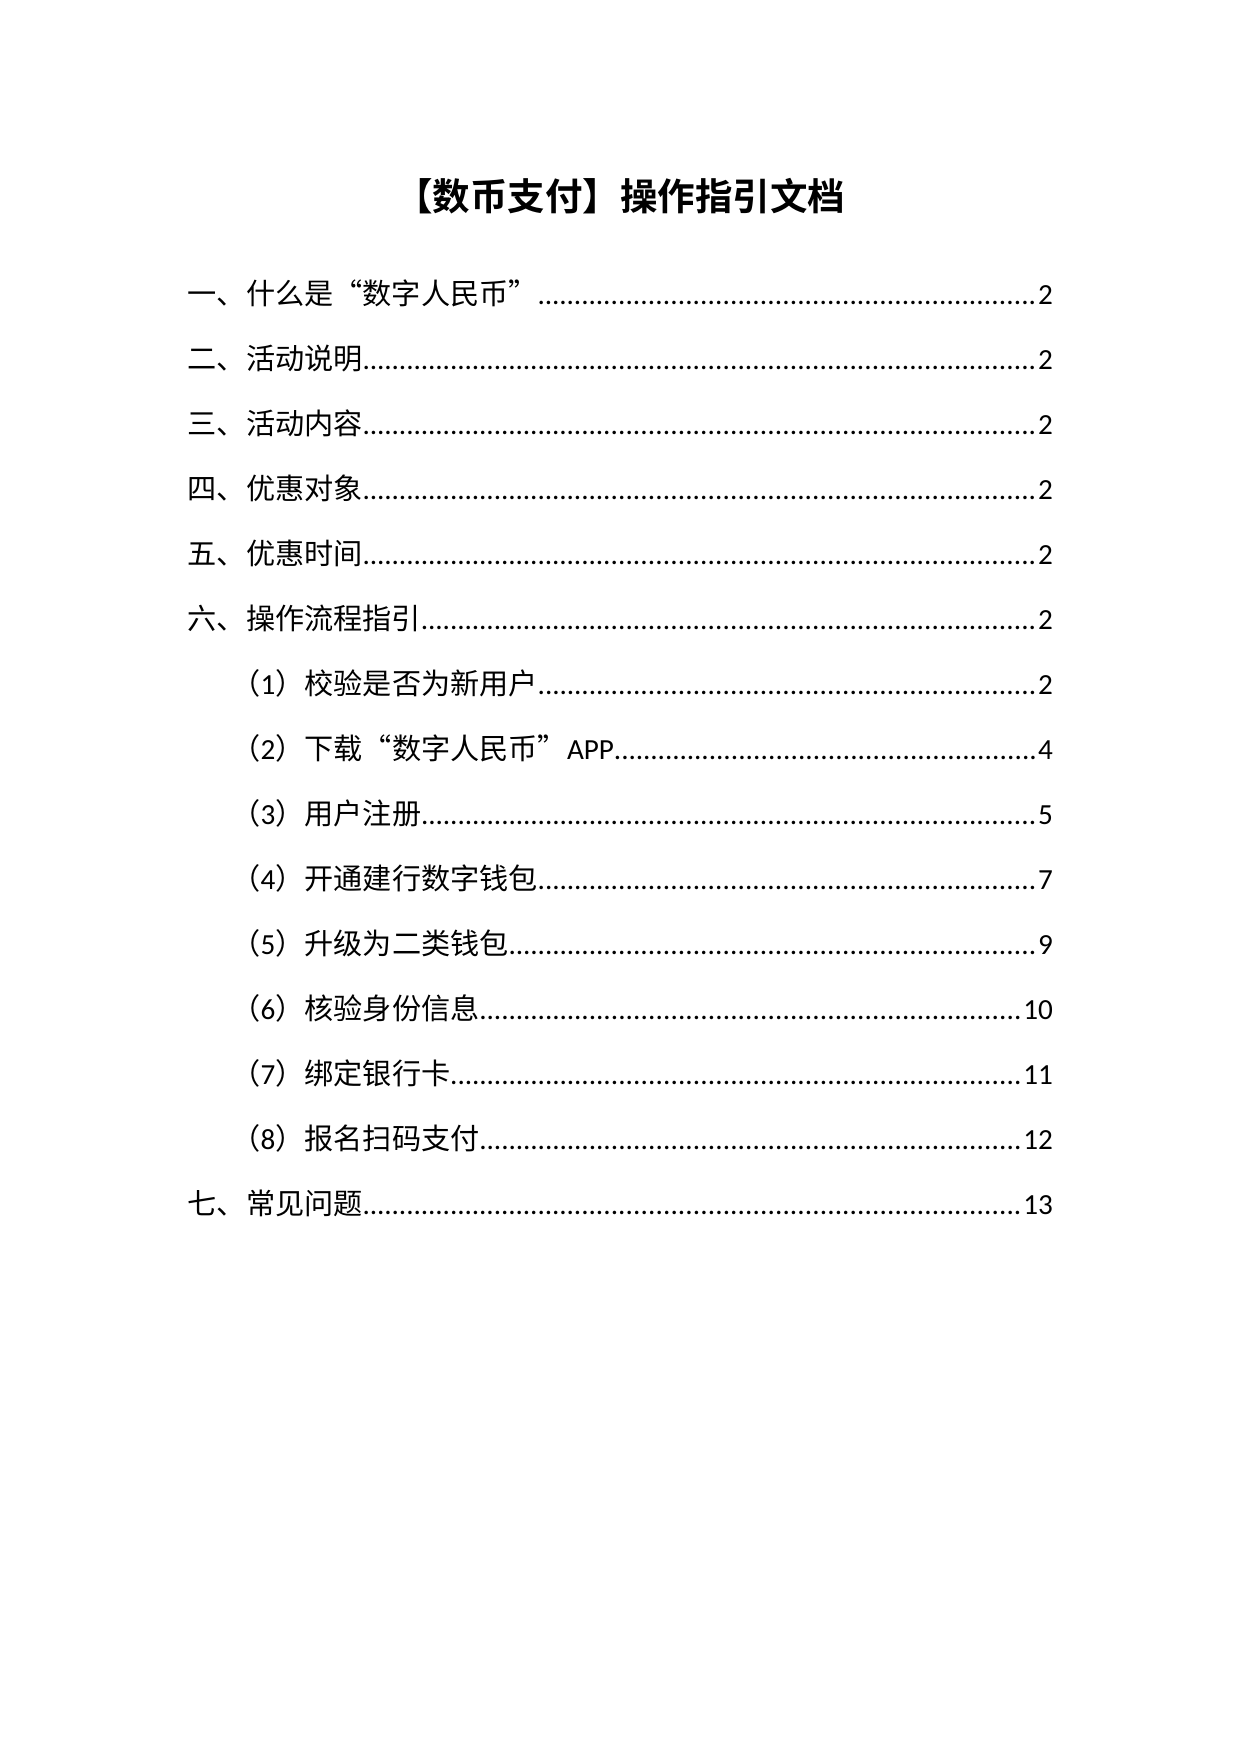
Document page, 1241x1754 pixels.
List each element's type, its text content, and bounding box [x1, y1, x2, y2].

text 六、操作流程指引 2 [187, 584, 1053, 649]
text 五、优惠时间 2 [187, 519, 1053, 584]
text （7）绑定银行卡 11 [231, 1039, 1053, 1104]
text （2）下载“数字人民币”APP 4 [231, 714, 1053, 779]
text 【数币支付】操作指引文档 [187, 162, 1053, 227]
text （4）开通建行数字钱包 7 [231, 844, 1053, 909]
text （8）报名扫码支付 12 [231, 1104, 1053, 1169]
text 七、常见问题 13 [187, 1169, 1053, 1234]
text 三、活动内容 2 [187, 389, 1053, 454]
text （5）升级为二类钱包 9 [231, 909, 1053, 974]
text （3）用户注册 5 [231, 779, 1053, 844]
text 四、优惠对象 2 [187, 454, 1053, 519]
text 二、活动说明 2 [187, 324, 1053, 389]
text （6）核验身份信息 10 [231, 974, 1053, 1039]
text 一、什么是“数字人民币” 2 [187, 259, 1053, 324]
text （1）校验是否为新用户 2 [231, 649, 1053, 714]
